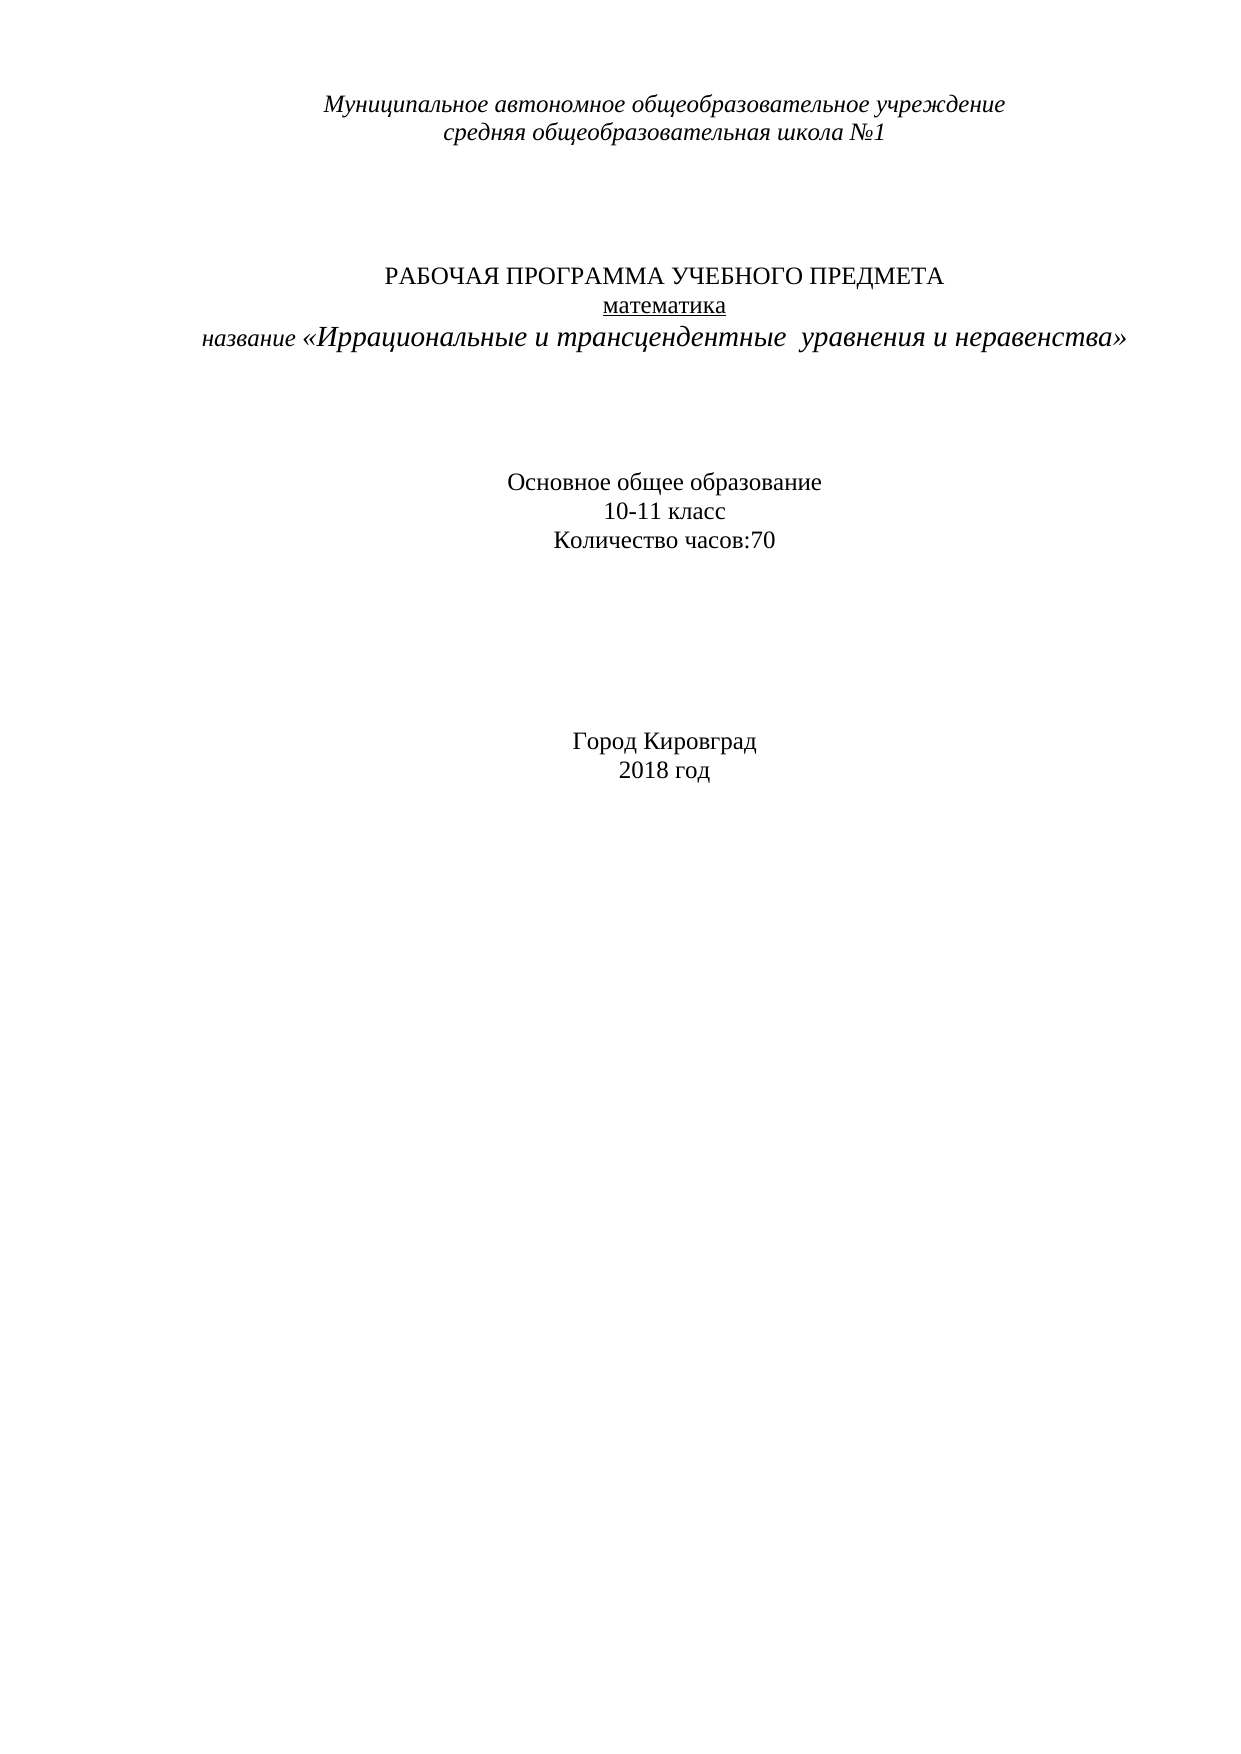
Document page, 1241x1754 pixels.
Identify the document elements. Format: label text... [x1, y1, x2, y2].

text Основное общее образование [177, 467, 1152, 496]
text название «Иррациональные и трансцендентные уравнения и неравенства» [177, 319, 1152, 352]
text 10-11 класс [177, 496, 1152, 525]
text средняя общеобразовательная школа №1 [177, 117, 1152, 146]
text РАБОЧАЯ ПРОГРАММА УЧЕБНОГО ПРЕДМЕТА [177, 261, 1152, 290]
text Количество часов:70 [177, 525, 1152, 553]
text математика [177, 290, 1152, 319]
text Муниципальное автономное общеобразовательное учреждение [177, 89, 1152, 117]
text 2018 год [177, 755, 1152, 783]
text Город Кировград [177, 726, 1152, 755]
